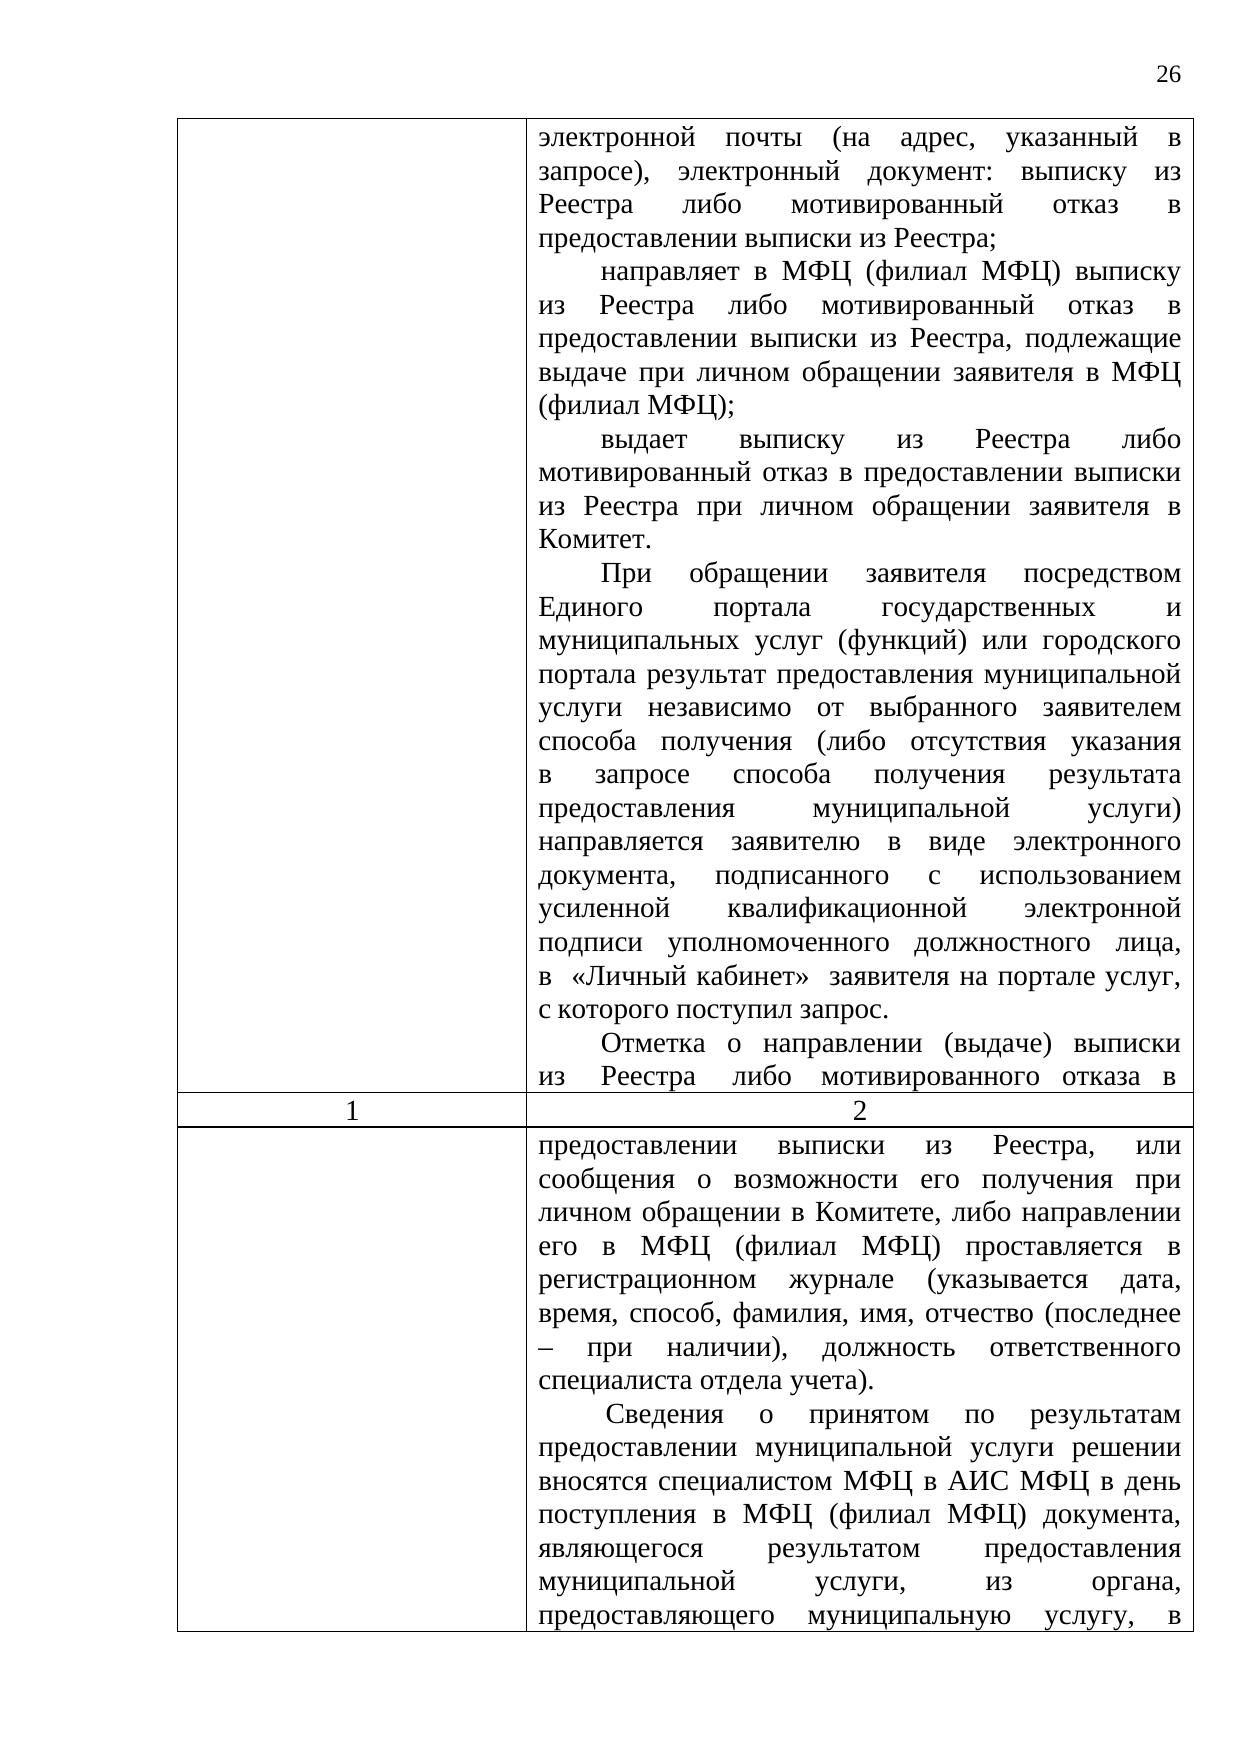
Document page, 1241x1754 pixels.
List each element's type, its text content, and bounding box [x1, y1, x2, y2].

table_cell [527, 1128, 1193, 1631]
table_cell [178, 119, 526, 1092]
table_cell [527, 119, 1193, 1092]
table_cell 1 [178, 1093, 526, 1126]
table_cell [178, 1128, 526, 1631]
table_cell 2 [527, 1093, 1193, 1126]
